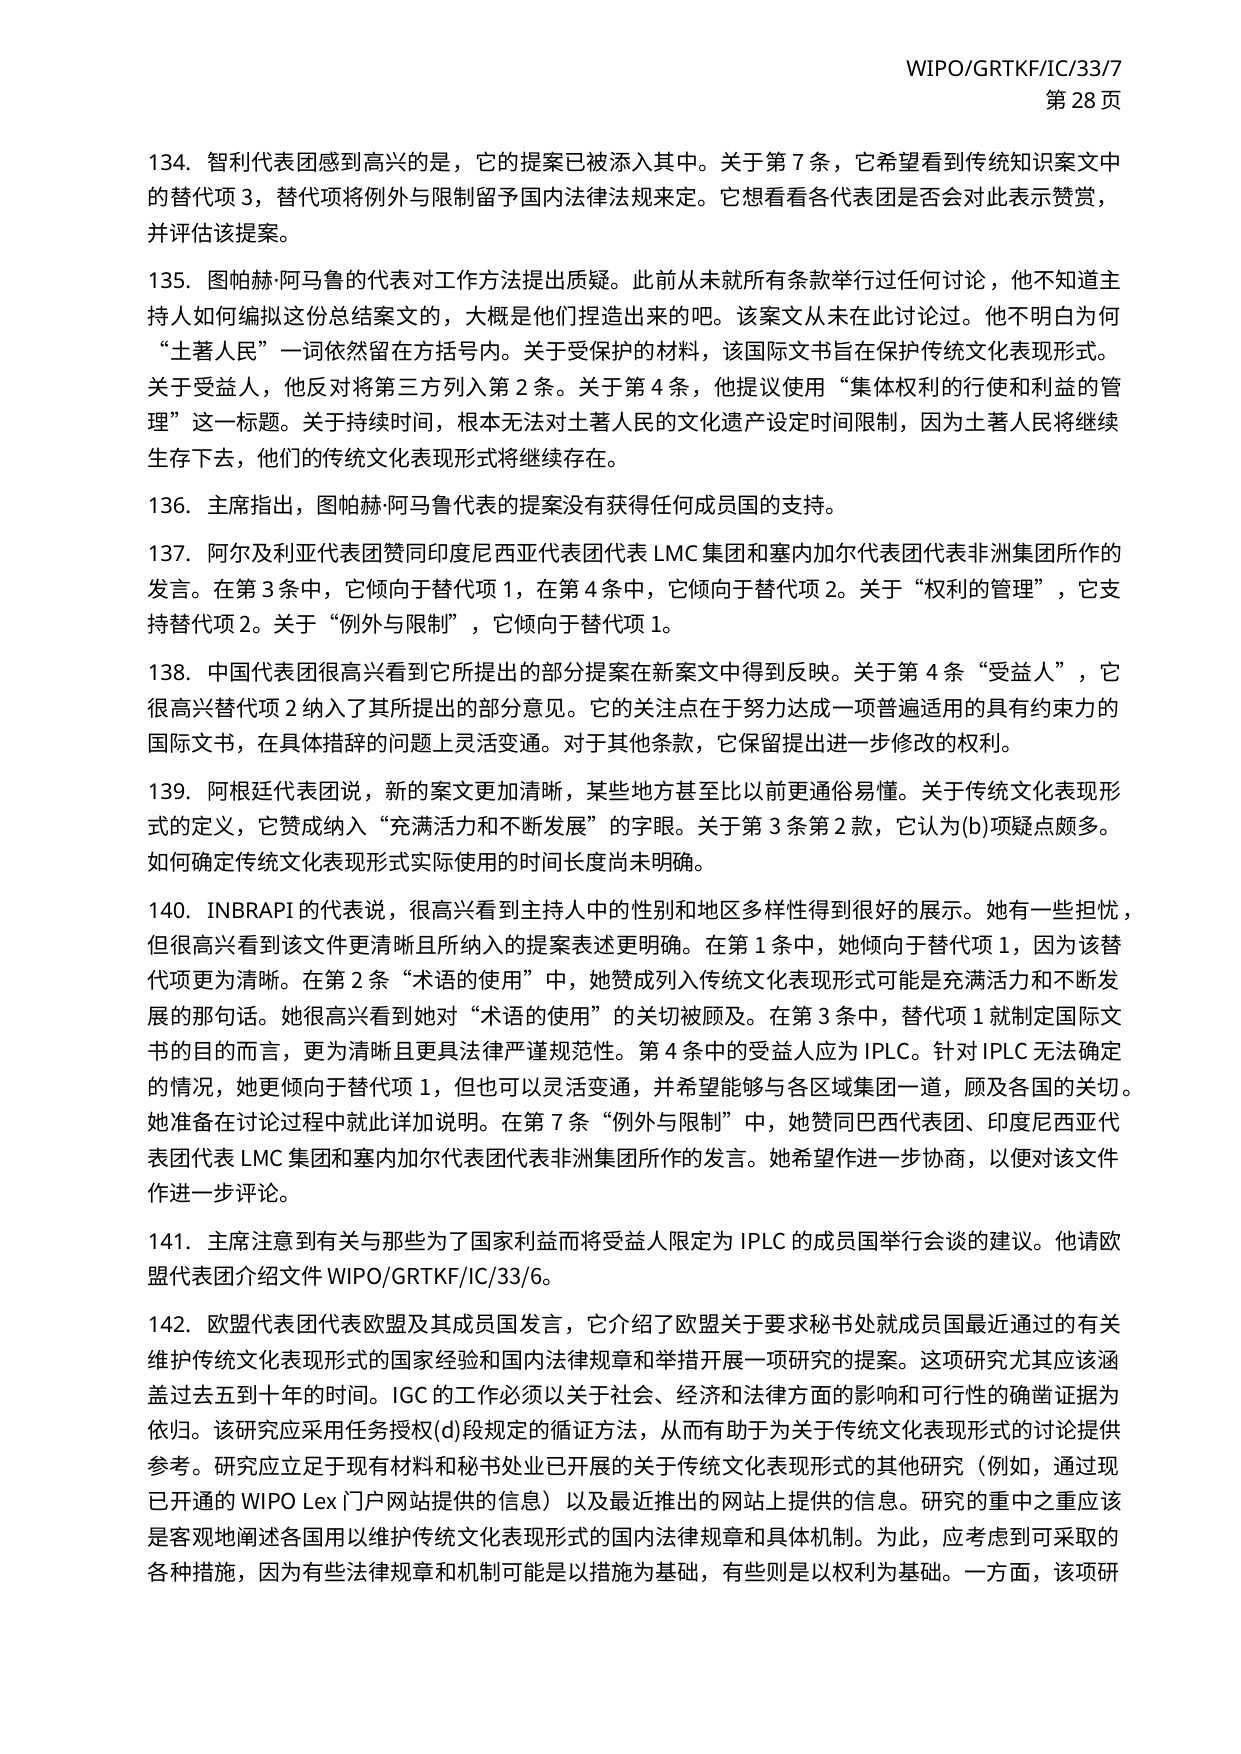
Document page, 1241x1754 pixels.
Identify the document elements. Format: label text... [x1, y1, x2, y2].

list 图帕赫·阿马鲁的代表对工作方法提出质疑。此前从未就所有条款举行过任何讨论，他不知道主持人如何编拟这份总结案文的，大概是他们捏造出来的吧。该案文从未在此讨论过。他不明白为何“土著人民”一词依然留在方括号内。关于受保护的材料，该国际文书旨在保护传统文化表现形式。关于受益人，他反对将第三方列入第2条。关于第4条，他提议使用“集体权利的行使和利益的管理”这一标题。关于持续时间，根本无法对土著人民的文化遗产设定时间限制，因为土著人民将继续生存下去，他们的传统文化表现形式将继续存在。 [148, 260, 1122, 472]
list INBRAPI的代表说，很高兴看到主持人中的性别和地区多样性得到很好的展示。她有一些担忧，但很高兴看到该文件更清晰且所纳入的提案表述更明确。在第1条中，她倾向于替代项1，因为该替代项更为清晰。在第2条“术语的使用”中，她赞成列入传统文化表现形式可能是充满活力和不断发展的那句话。她很高兴看到她对“术语的使用”的关切被顾及。在第3条中，替代项1就制定国际文书的目的而言，更为清晰且更具法律严谨规范性。第4条中的受益人应为IPLC。针对IPLC无法确定的情况，她更倾向于替代项1，但也可以灵活变通，并希望能够与各区域集团一道，顾及各国的关切。她准备在讨论过程中就此详加说明。在第7条“例外与限制”中，她赞同巴西代表团、印度尼西亚代表团代表LMC集团和塞内加尔代表团代表非洲集团所作的发言。她希望作进一步协商，以便对该文件作进一步评论。 [148, 889, 1122, 1208]
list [148, 1303, 1122, 1587]
list 智利代表团感到高兴的是，它的提案已被添入其中。关于第7条，它希望看到传统知识案文中的替代项3，替代项将例外与限制留予国内法律法规来定。它想看看各代表团是否会对此表示赞赏，并评估该提案。 [148, 141, 1122, 247]
list 中国代表团很高兴看到它所提出的部分提案在新案文中得到反映。关于第4条“受益人”，它很高兴替代项2纳入了其所提出的部分意见。它的关注点在于努力达成一项普遍适用的具有约束力的国际文书，在具体措辞的问题上灵活变通。对于其他条款，它保留提出进一步修改的权利。 [148, 651, 1122, 758]
list 主席注意到有关与那些为了国家利益而将受益人限定为IPLC的成员国举行会谈的建议。他请欧盟代表团介绍文件WIPO/GRTKF/IC/33/6。 [148, 1220, 1122, 1291]
list 主席指出，图帕赫·阿马鲁代表的提案没有获得任何成员国的支持。 [148, 485, 1122, 520]
list 阿根廷代表团说，新的案文更加清晰，某些地方甚至比以前更通俗易懂。关于传统文化表现形式的定义，它赞成纳入“充满活力和不断发展”的字眼。关于第3条第2款，它认为(b)项疑点颇多。如何确定传统文化表现形式实际使用的时间长度尚未明确。 [148, 770, 1122, 876]
list 阿尔及利亚代表团赞同印度尼西亚代表团代表LMC集团和塞内加尔代表团代表非洲集团所作的发言。在第3条中，它倾向于替代项1，在第4条中，它倾向于替代项2。关于“权利的管理”，它支持替代项2。关于“例外与限制”，它倾向于替代项1。 [148, 533, 1122, 639]
